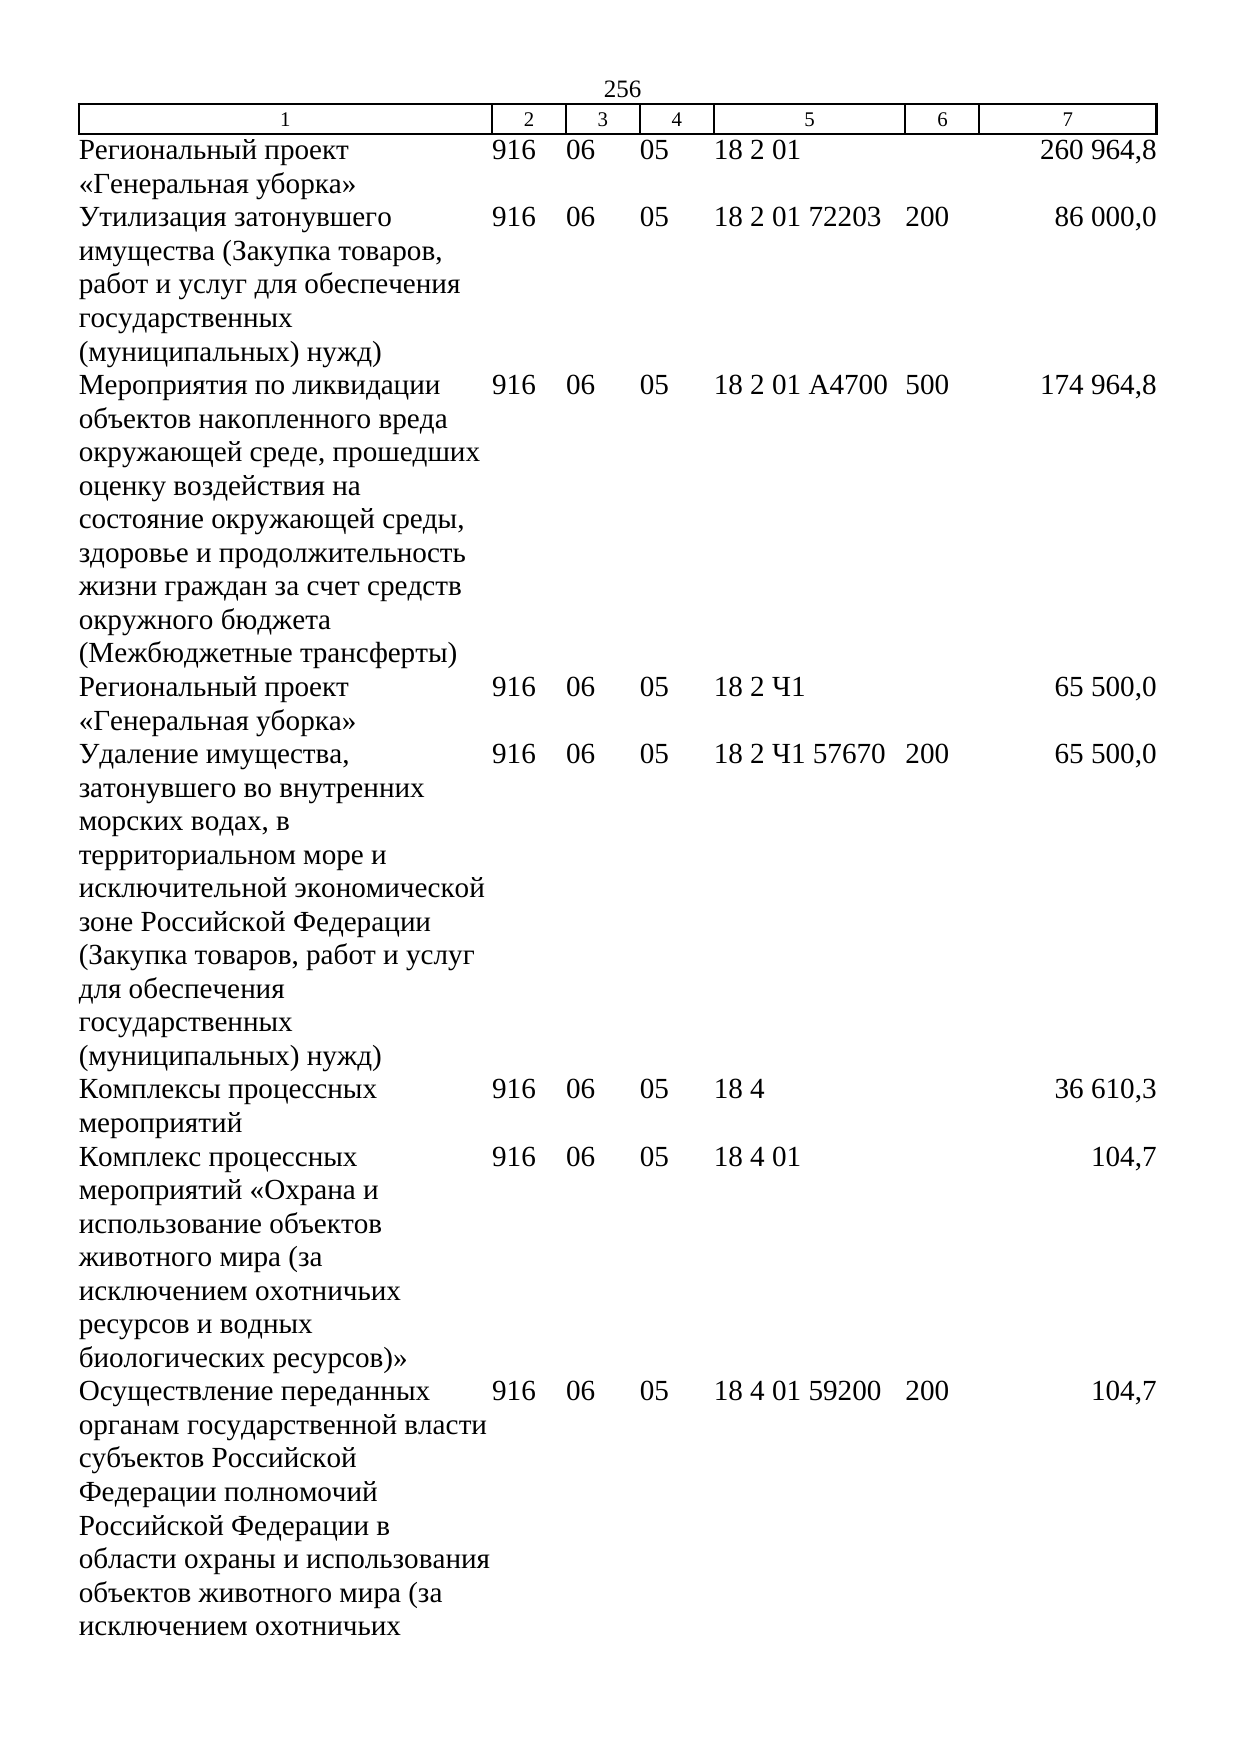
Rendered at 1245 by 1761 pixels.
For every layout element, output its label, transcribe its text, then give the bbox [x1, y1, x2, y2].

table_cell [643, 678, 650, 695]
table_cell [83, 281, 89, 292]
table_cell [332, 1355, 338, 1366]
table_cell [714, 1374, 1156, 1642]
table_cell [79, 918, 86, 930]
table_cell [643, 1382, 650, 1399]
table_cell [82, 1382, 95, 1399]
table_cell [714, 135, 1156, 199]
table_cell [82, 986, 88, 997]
table_header 4 [641, 105, 713, 132]
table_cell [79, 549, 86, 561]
table_header 3 [567, 105, 639, 132]
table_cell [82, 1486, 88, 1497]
table_header 6 [906, 105, 978, 132]
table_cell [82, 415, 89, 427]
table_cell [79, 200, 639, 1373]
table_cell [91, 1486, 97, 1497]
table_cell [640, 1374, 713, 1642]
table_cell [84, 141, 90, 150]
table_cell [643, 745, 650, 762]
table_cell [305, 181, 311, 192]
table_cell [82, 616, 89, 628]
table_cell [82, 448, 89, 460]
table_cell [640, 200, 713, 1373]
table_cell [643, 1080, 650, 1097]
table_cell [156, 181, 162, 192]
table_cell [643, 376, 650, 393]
table_header 5 [715, 105, 904, 132]
table_header 1 [80, 105, 491, 132]
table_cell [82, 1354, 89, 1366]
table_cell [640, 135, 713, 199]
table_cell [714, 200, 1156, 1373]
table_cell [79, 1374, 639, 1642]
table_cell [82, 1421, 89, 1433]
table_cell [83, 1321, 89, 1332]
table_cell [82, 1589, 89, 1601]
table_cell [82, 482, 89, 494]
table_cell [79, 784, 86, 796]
table_header 2 [493, 105, 565, 132]
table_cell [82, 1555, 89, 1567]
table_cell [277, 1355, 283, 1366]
table_header 7 [980, 105, 1155, 132]
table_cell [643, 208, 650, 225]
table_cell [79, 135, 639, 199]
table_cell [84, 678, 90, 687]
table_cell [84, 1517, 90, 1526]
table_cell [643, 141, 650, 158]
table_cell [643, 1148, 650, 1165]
